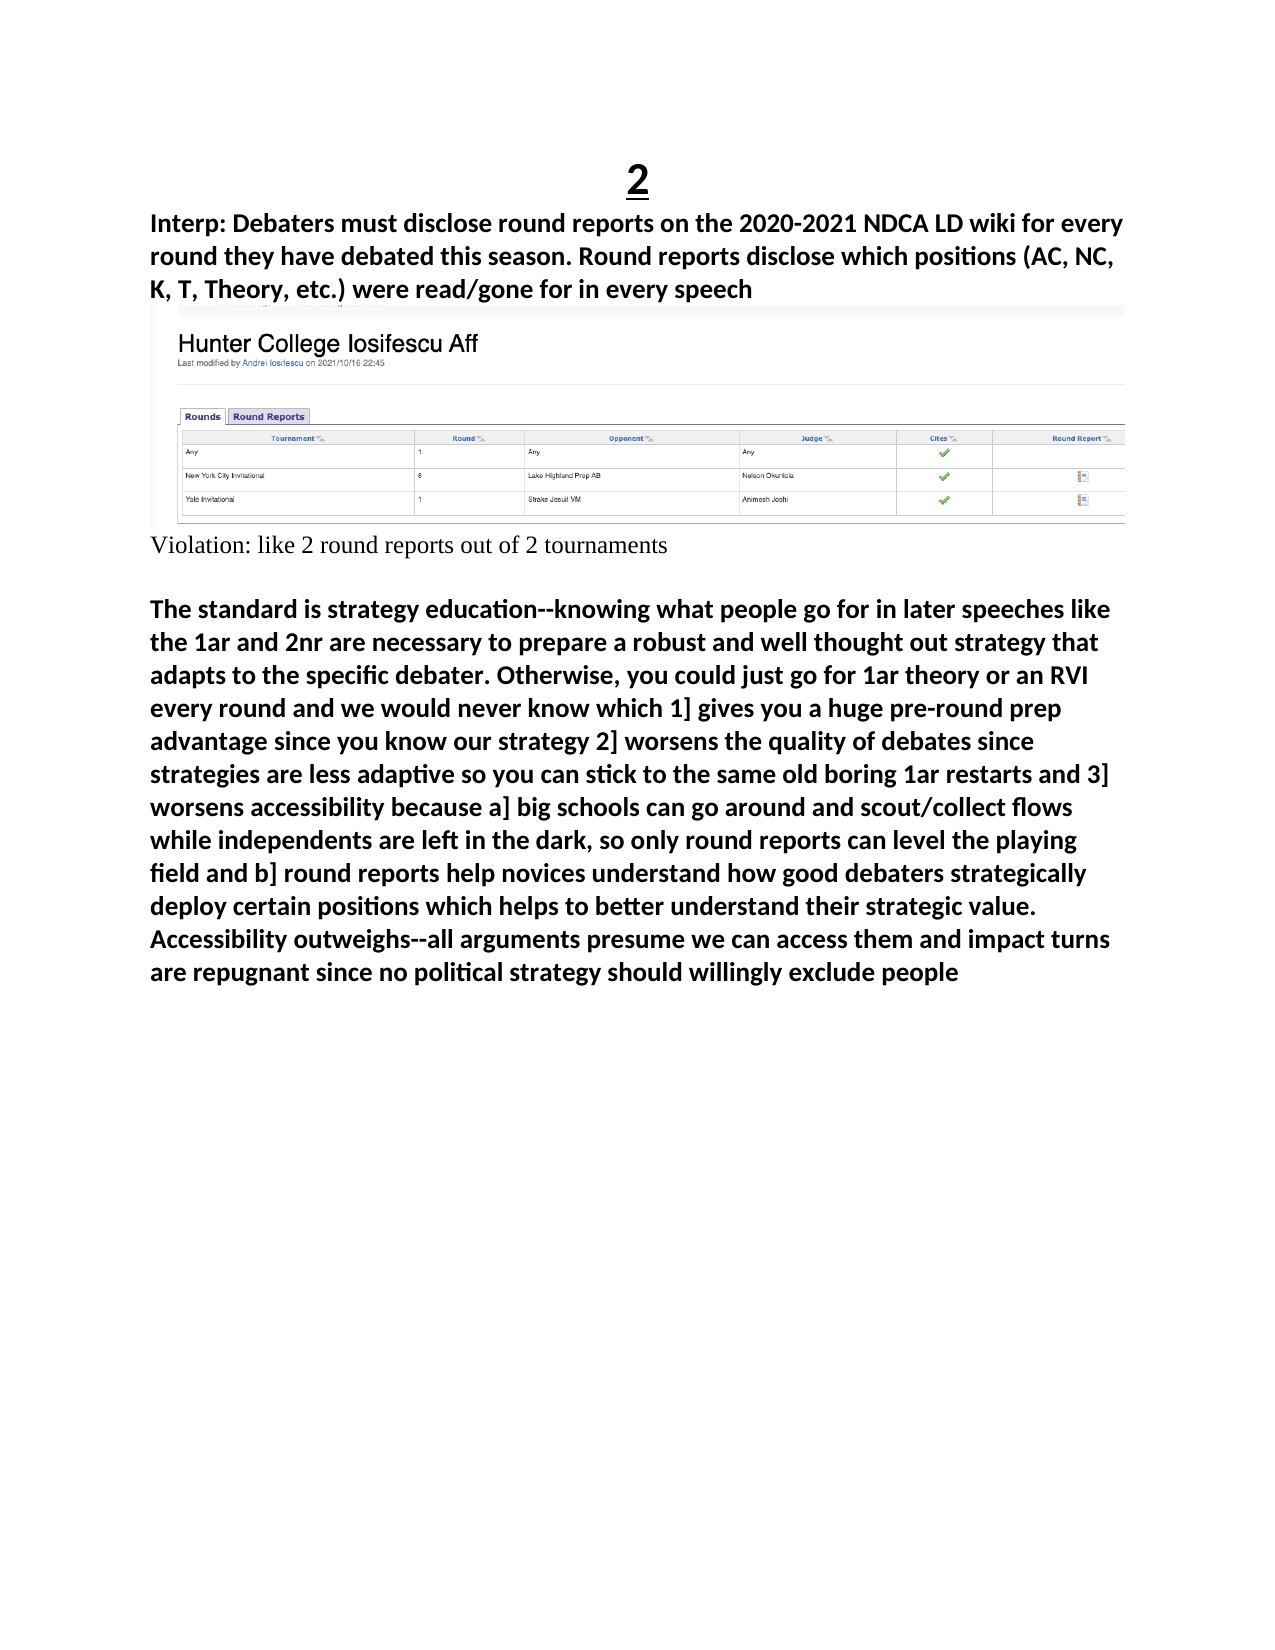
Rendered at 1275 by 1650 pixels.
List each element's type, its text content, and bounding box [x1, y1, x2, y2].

text Violation: like 2 round reports out of 2 tournaments [150, 530, 1125, 559]
picture [150, 305, 1125, 530]
subtitle 2 [150, 150, 1125, 206]
text The standard is strategy education--knowing what people go for in later speeches like the 1ar and 2nr are necessary to prepare a robust and well thought out strategy that adapts to the specific debater. Otherwise, you could just go for 1ar theory or an RVI every round and we would never know which 1] gives you a huge pre-round prep advantage since you know our strategy 2] worsens the quality of debates since strategies are less adaptive so you can stick to the same old boring 1ar restarts and 3] worsens accessibility because a] big schools can go around and scout/collect flows while independents are left in the dark, so only round reports can level the playing field and b] round reports help novices understand how good debaters strategically deploy certain positions which helps to better understand their strategic value. Accessibility outweighs--all arguments presume we can access them and impact turns are repugnant since no political strategy should willingly exclude people [150, 592, 1125, 988]
text Interp: Debaters must disclose round reports on the 2020-2021 NDCA LD wiki for every round they have debated this season. Round reports disclose which positions (AC, NC, K, T, Theory, etc.) were read/gone for in every speech [150, 206, 1125, 305]
